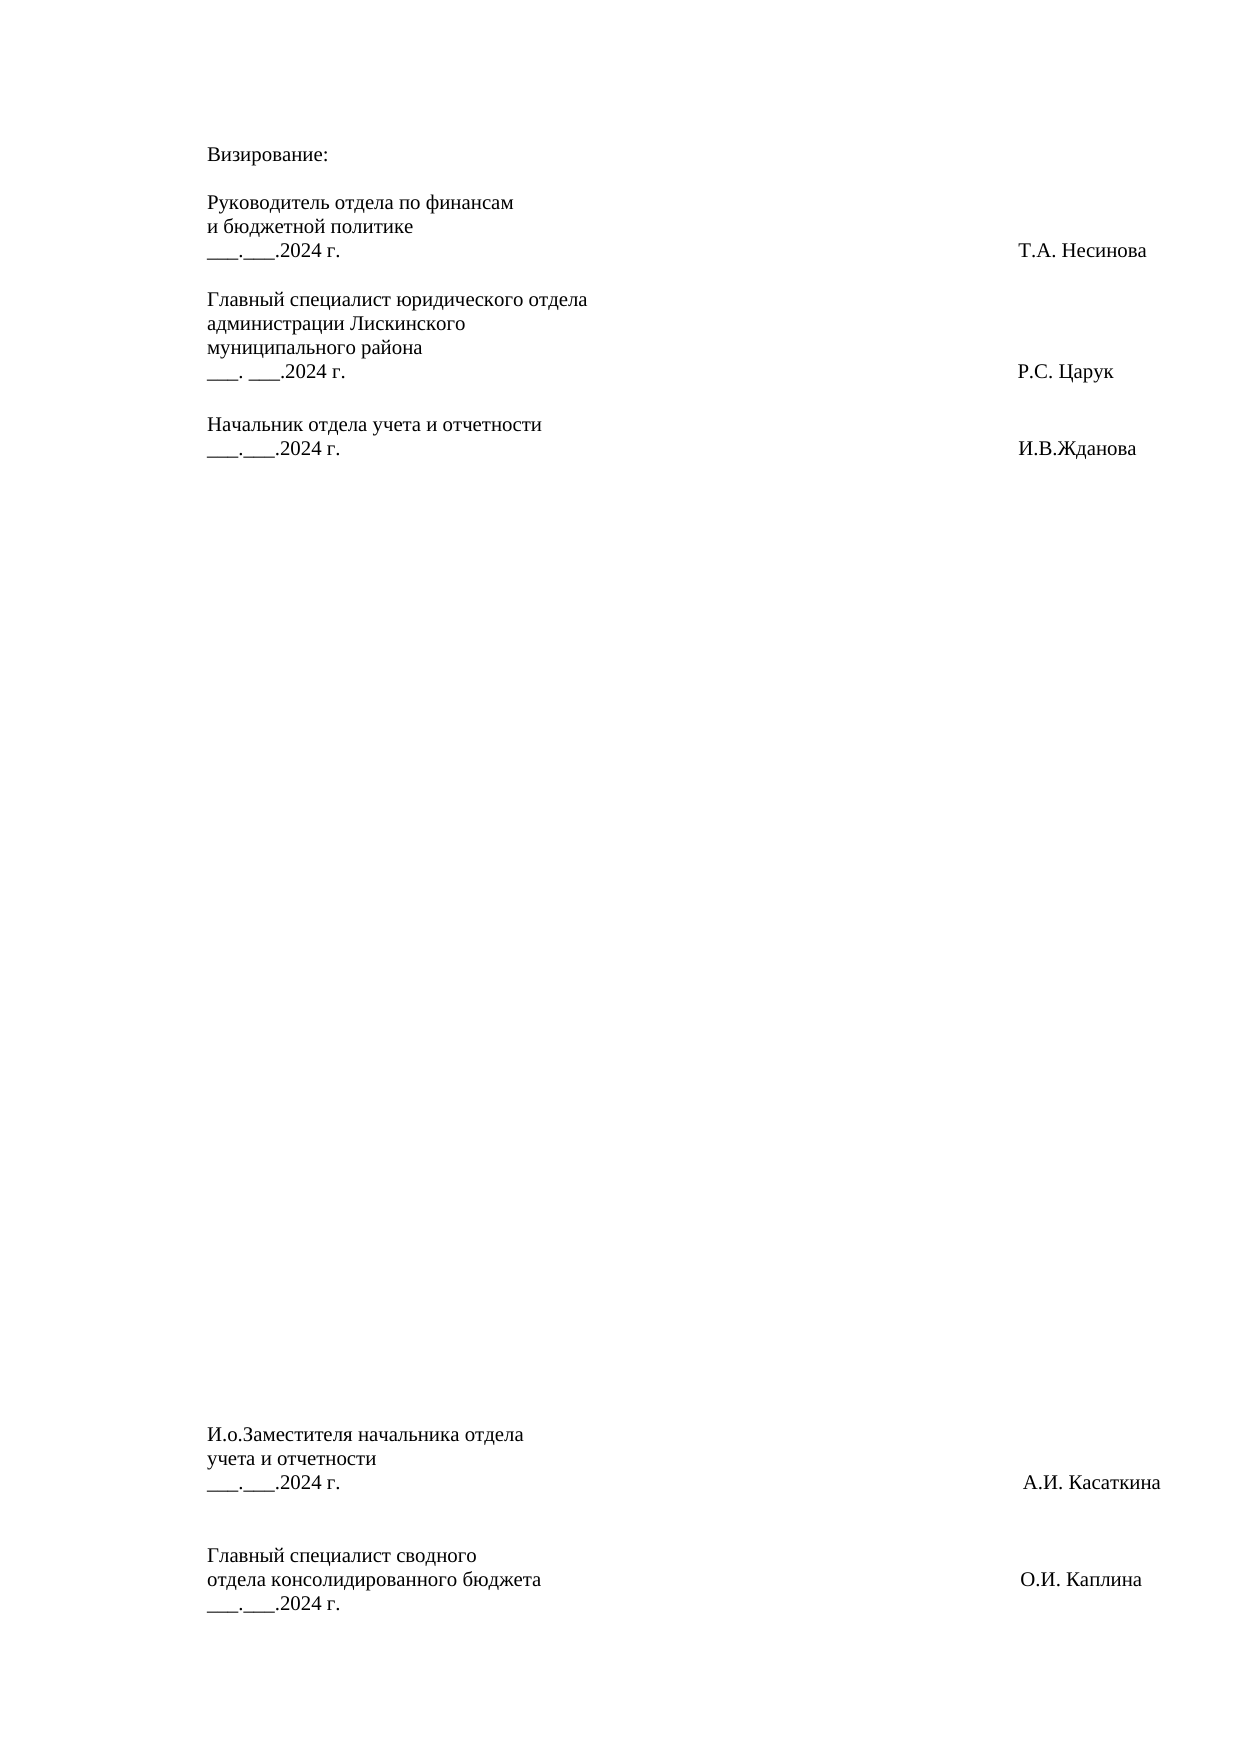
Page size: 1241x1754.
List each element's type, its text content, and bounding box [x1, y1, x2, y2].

text И.о.Заместителя начальника отдела [207, 1422, 1181, 1446]
text администрации Лискинского [207, 311, 1181, 335]
text Визирование: [207, 142, 1181, 166]
text муниципального района [207, 335, 1181, 359]
text Главный специалист сводного [207, 1542, 1181, 1567]
text и бюджетной политике [207, 214, 1181, 238]
text ___. ___.2024 г. Р.С. Царук [207, 359, 1181, 383]
text ___.___.2024 г. А.И. Касаткина [207, 1470, 1181, 1494]
text Главный специалист юридического отдела [207, 287, 1181, 311]
text ___.___.2024 г. И.В.Жданова [207, 436, 1181, 460]
text отдела консолидированного бюджета О.И. Каплина [207, 1567, 1181, 1591]
text ___.___.2024 г. [207, 1591, 1181, 1615]
text Начальник отдела учета и отчетности [207, 412, 1181, 436]
text Руководитель отдела по финансам [207, 190, 1181, 214]
text ___.___.2024 г. Т.А. Несинова [207, 238, 1181, 262]
text учета и отчетности [207, 1446, 1181, 1470]
